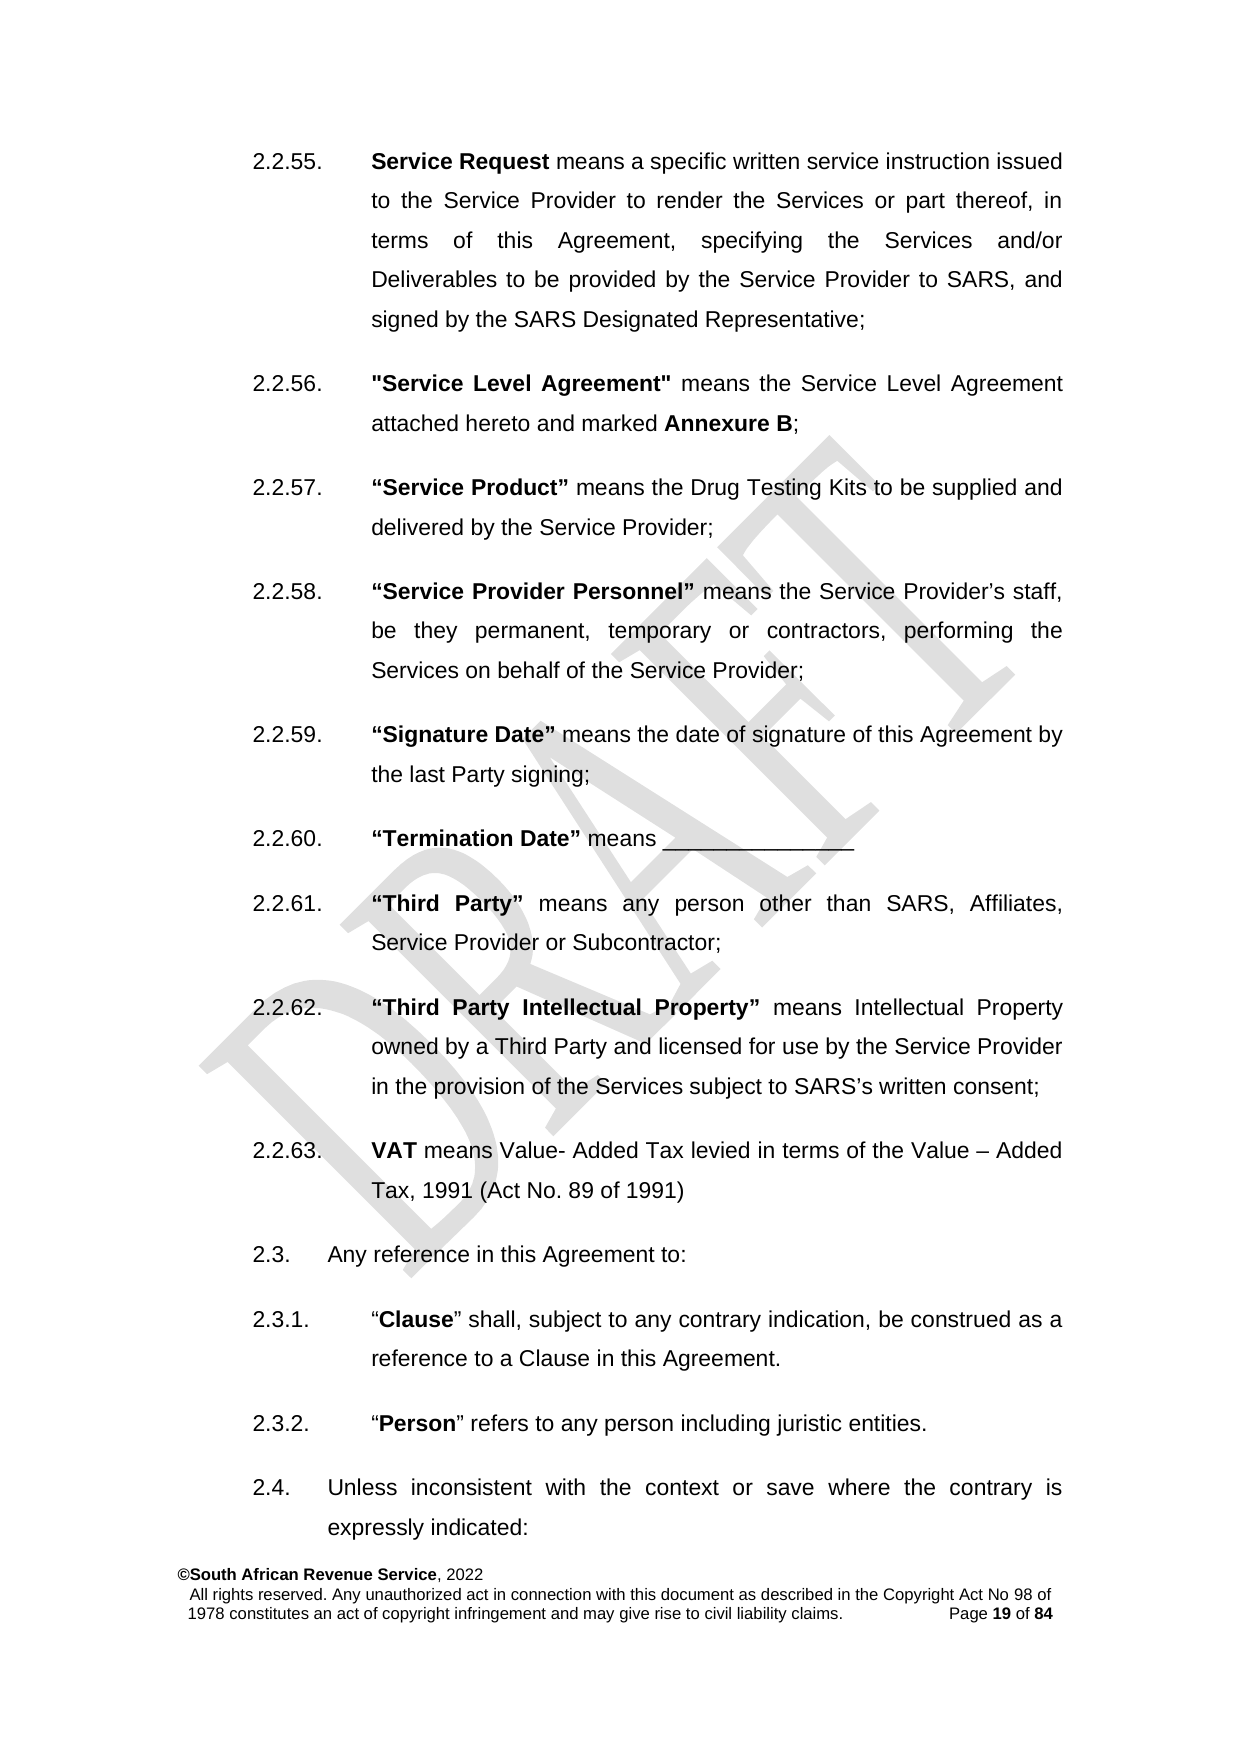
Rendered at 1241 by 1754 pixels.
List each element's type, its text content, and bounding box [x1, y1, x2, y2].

list Unless inconsistent with the context or save where the contrary is expressly indicated: [252, 1474, 1063, 1540]
list “Third Party” means any person other than SARS, Affiliates, Service Provider or Subcontractor; [252, 890, 1063, 956]
list Service Request means a specific written service instruction issued to the Service Provider to render the Services or part thereof, in terms of this Agreement, specifying the Services and/or Deliverables to be provided by the Service Provider to SARS, and signed by the SARS Designated Representative; [252, 148, 1063, 332]
list “Termination Date” means _______________ [252, 825, 1063, 852]
list “Signature Date” means the date of signature of this Agreement by the last Party signing; [252, 721, 1063, 787]
list "Service Level Agreement" means the Service Level Agreement attached hereto and marked Annexure B; [252, 370, 1063, 436]
list “Service Provider Personnel” means the Service Provider’s staff, be they permanent, temporary or contractors, performing the Services on behalf of the Service Provider; [252, 578, 1063, 683]
list Any reference in this Agreement to: [252, 1241, 1063, 1268]
list “Third Party Intellectual Property” means Intellectual Property owned by a Third Party and licensed for use by the Service Provider in the provision of the Services subject to SARS’s written consent; [252, 994, 1063, 1099]
list “Person” refers to any person including juristic entities. [252, 1410, 1063, 1436]
list VAT means Value- Added Tax levied in terms of the Value – Added Tax, 1991 (Act No. 89 of 1991) [252, 1137, 1063, 1203]
list “Clause” shall, subject to any contrary indication, be construed as a reference to a Clause in this Agreement. [252, 1306, 1063, 1372]
list “Service Product” means the Drug Testing Kits to be supplied and delivered by the Service Provider; [252, 474, 1063, 540]
